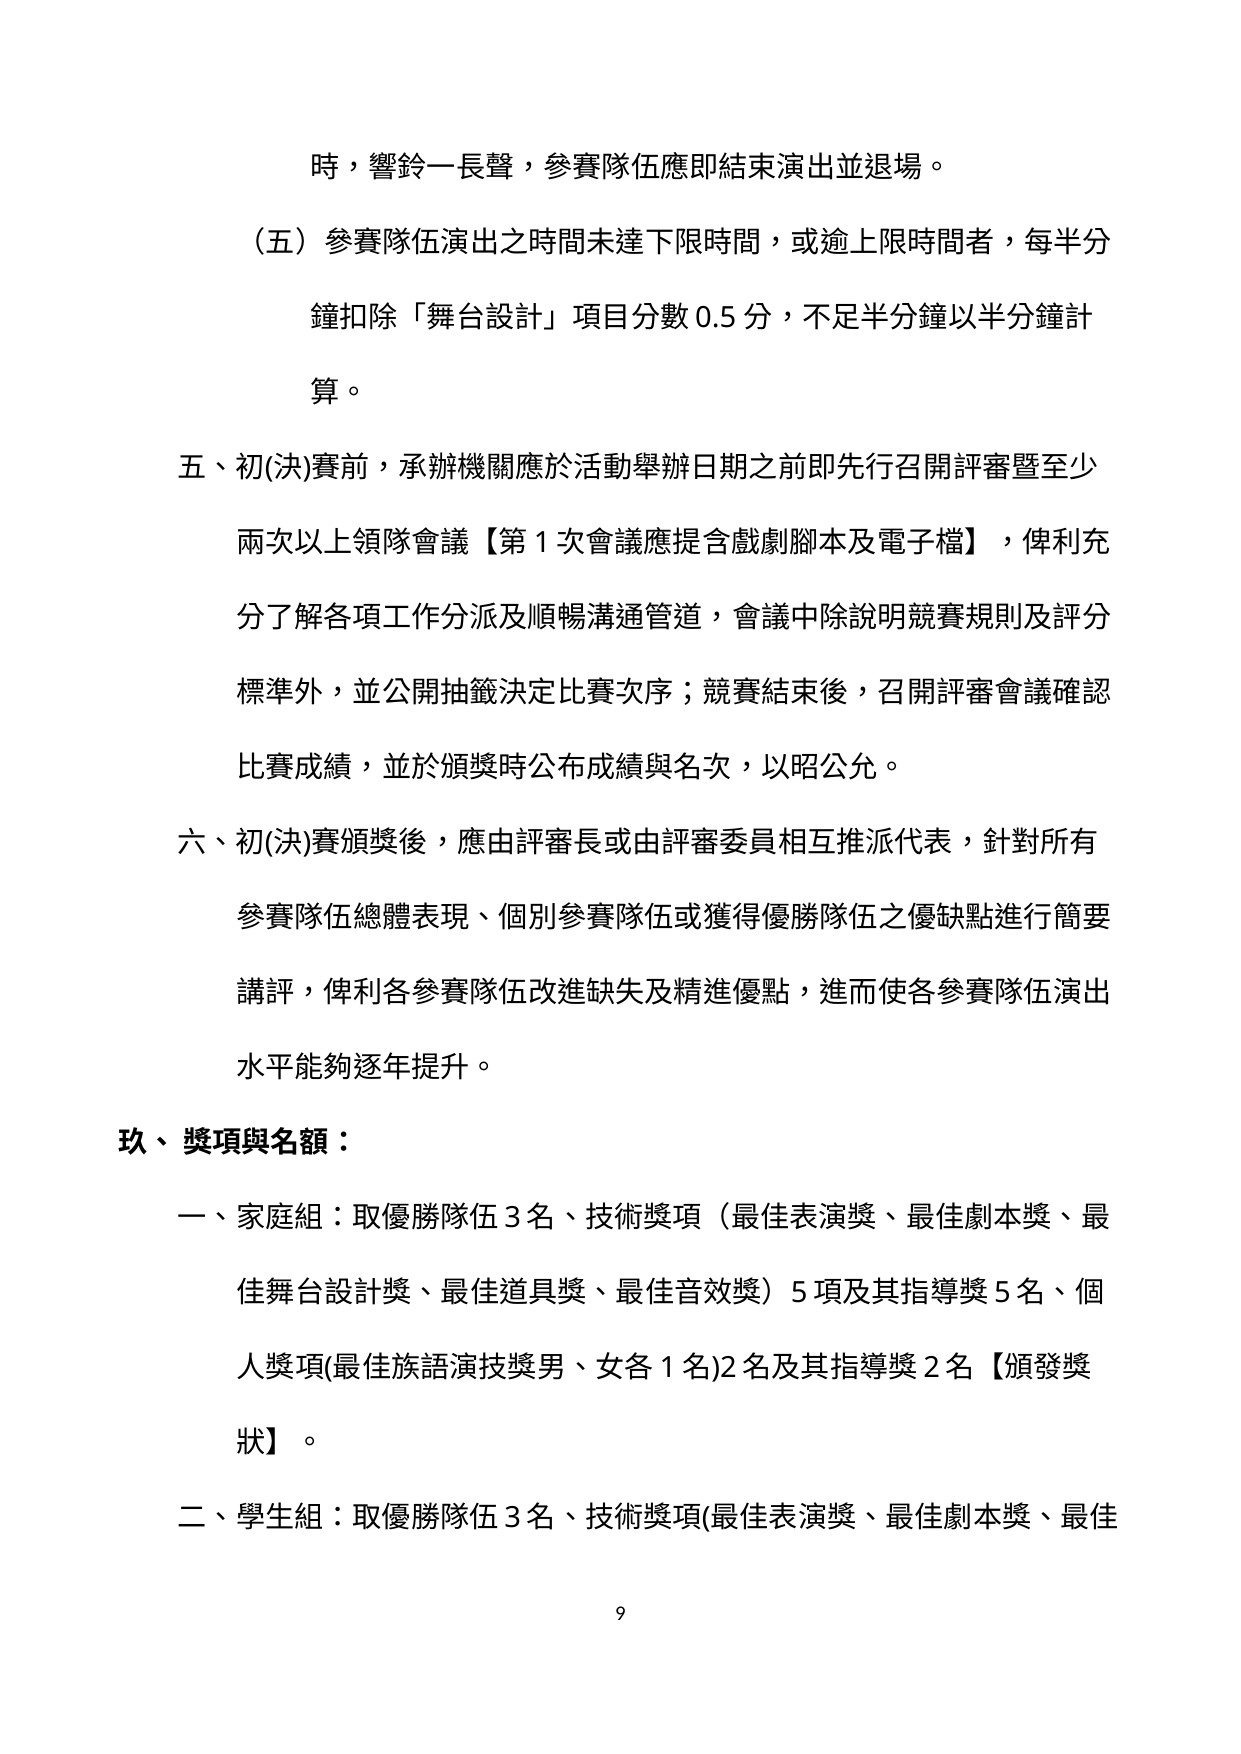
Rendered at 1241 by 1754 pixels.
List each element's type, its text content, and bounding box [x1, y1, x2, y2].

text 玖、 獎項與名額： [118, 1103, 1122, 1178]
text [177, 1478, 1122, 1553]
text （五）參賽隊伍演出之時間未達下限時間，或逾上限時間者，每半分鐘扣除「舞台設計」項目分數0.5 分，不足半分鐘以半分鐘計算。 [236, 203, 1122, 428]
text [236, 128, 1122, 203]
text 一、家庭組：取優勝隊伍3名、技術獎項（最佳表演獎、最佳劇本獎、最佳舞台設計獎、最佳道具獎、最佳音效獎）5項及其指導獎5名、個人獎項(最佳族語演技獎男、女各1名)2名及其指導獎2名【頒發獎狀】。 [177, 1178, 1122, 1478]
text 五、初(決)賽前，承辦機關應於活動舉辦日期之前即先行召開評審暨至少兩次以上領隊會議【第1次會議應提含戲劇腳本及電子檔】，俾利充分了解各項工作分派及順暢溝通管道，會議中除說明競賽規則及評分標準外，並公開抽籤決定比賽次序；競賽結束後，召開評審會議確認比賽成績，並於頒獎時公布成績與名次，以昭公允。 [177, 428, 1122, 803]
text 六、初(決)賽頒獎後，應由評審長或由評審委員相互推派代表，針對所有參賽隊伍總體表現、個別參賽隊伍或獲得優勝隊伍之優缺點進行簡要講評，俾利各參賽隊伍改進缺失及精進優點，進而使各參賽隊伍演出水平能夠逐年提升。 [177, 803, 1122, 1103]
